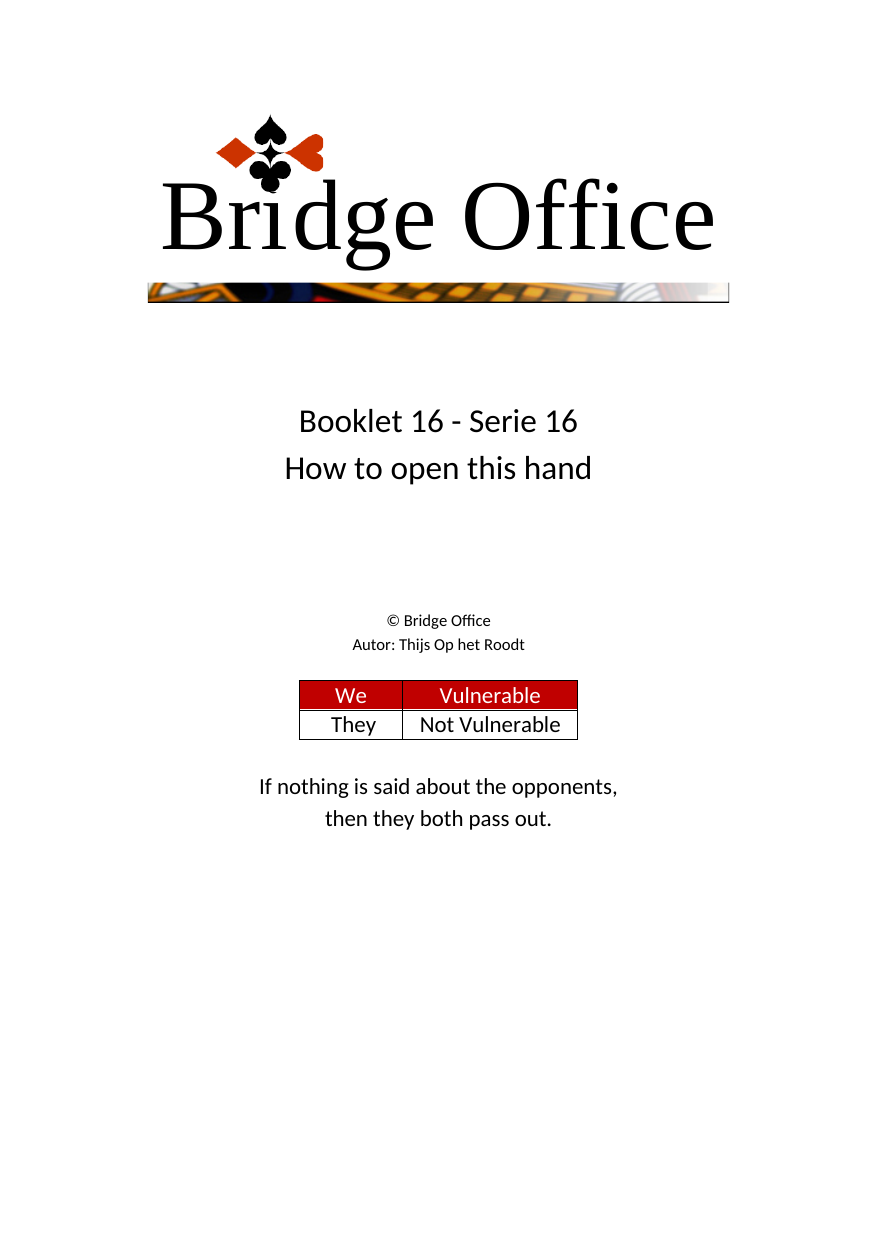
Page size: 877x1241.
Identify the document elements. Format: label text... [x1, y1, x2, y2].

table_header We [300, 681, 402, 709]
text then they both pass out. [148, 804, 729, 832]
table_cell Not Vulnerable [403, 711, 577, 738]
table_cell They [300, 711, 402, 738]
text How to open this hand [148, 447, 729, 487]
text Booklet 16 - Serie 16 [148, 400, 729, 441]
text Autor: Thijs Op het Roodt [148, 634, 729, 654]
text © Bridge Office [148, 587, 729, 631]
picture [147, 283, 730, 303]
text If nothing is said about the opponents, [148, 772, 729, 800]
table_header Vulnerable [403, 681, 577, 709]
